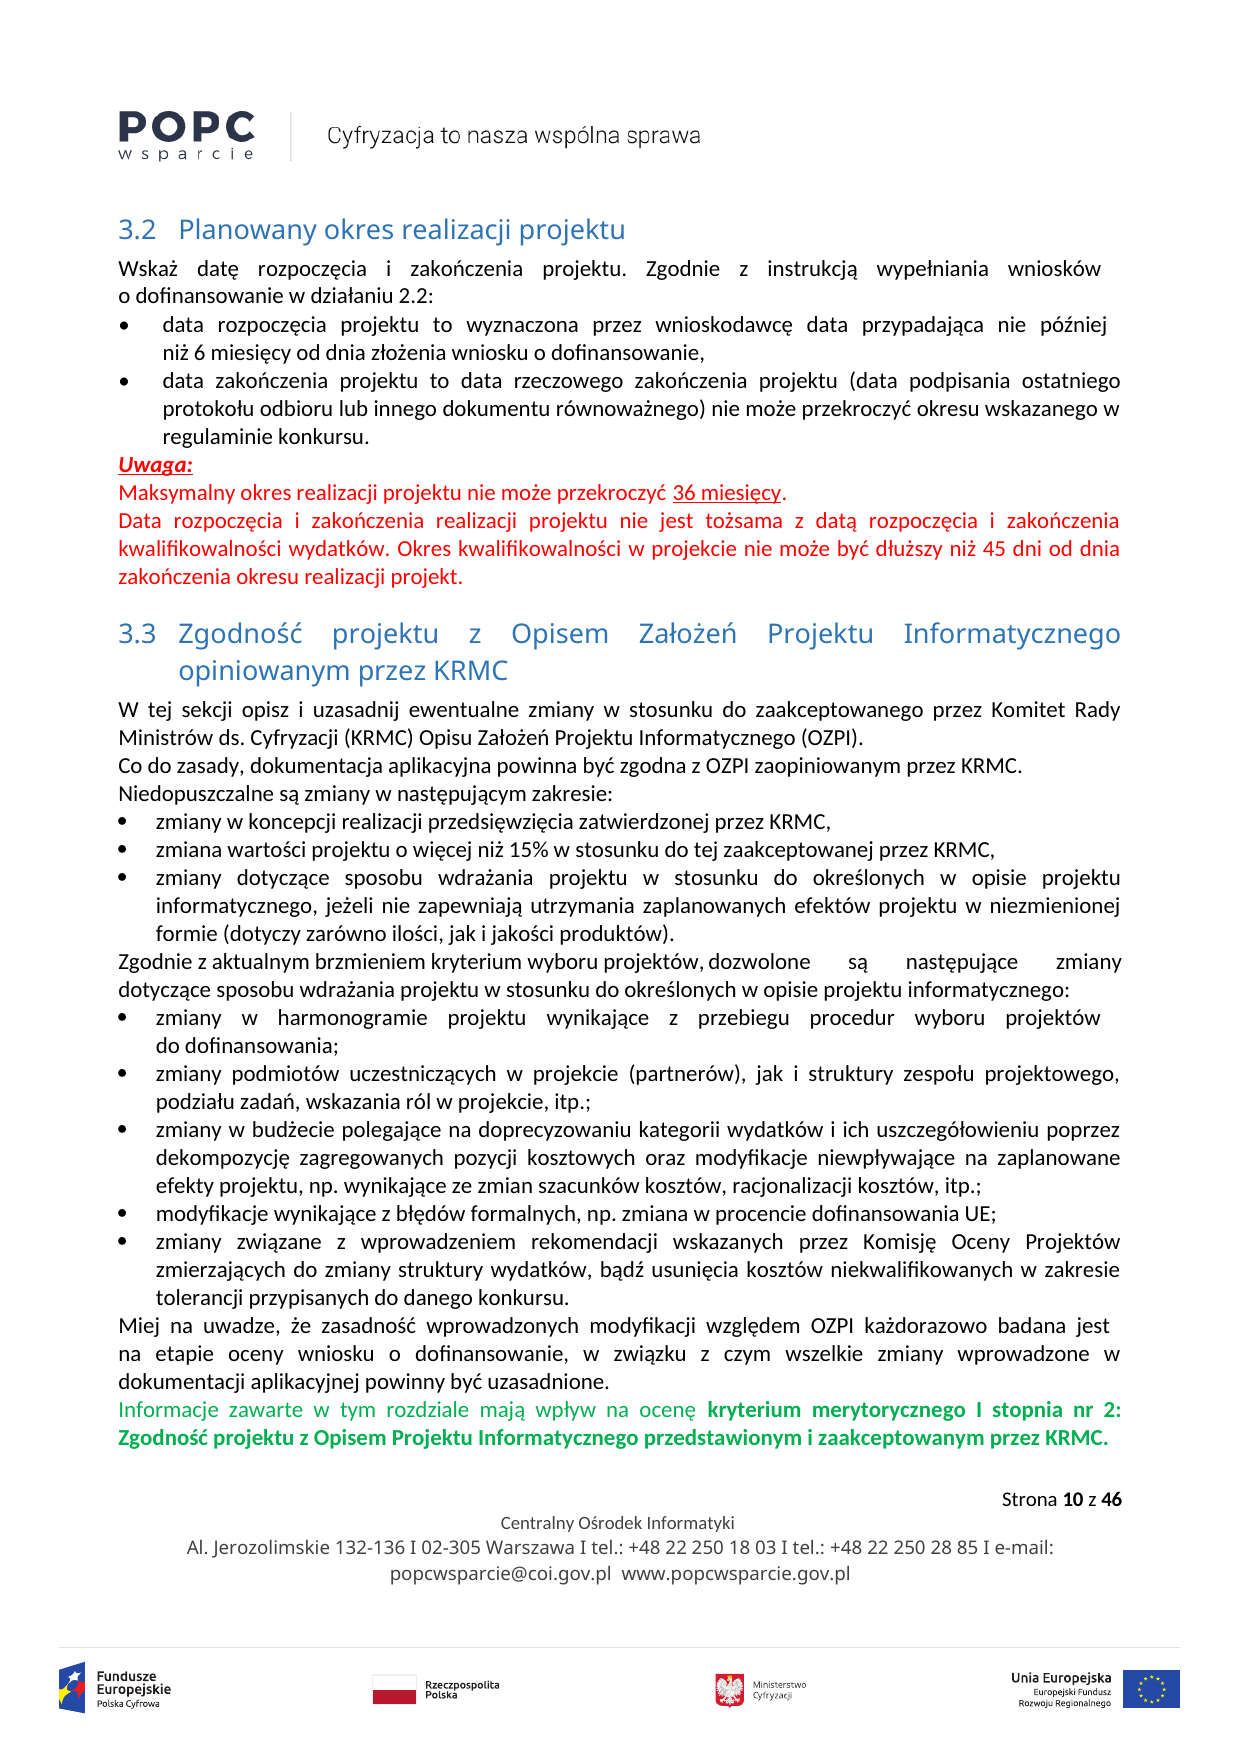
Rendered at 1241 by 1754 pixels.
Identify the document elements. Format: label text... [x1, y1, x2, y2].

list modyfikacje wynikające z błędów formalnych, np. zmiana w procencie dofinansowania UE; [118, 1199, 1122, 1227]
text Uwaga: [118, 450, 1122, 478]
list zmiany podmiotów uczestniczących w projekcie (partnerów), jak i struktury zespołu projektowego, podziału zadań, wskazania ról w projekcie, itp.; [118, 1059, 1122, 1115]
list zmiany w harmonogramie projektu wynikające z przebiegu procedur wyboru projektów do dofinansowania; [118, 1003, 1122, 1059]
list data rozpoczęcia projektu to wyznaczona przez wnioskodawcę data przypadająca nie później niż 6 miesięcy od dnia złożenia wniosku o dofinansowanie, [118, 310, 1122, 366]
text W tej sekcji opisz i uzasadnij ewentualne zmiany w stosunku do zaakceptowanego przez Komitet Rady Ministrów ds. Cyfryzacji (KRMC) Opisu Założeń Projektu Informatycznego (OZPI). [118, 695, 1122, 751]
text Zgodnie z aktualnym brzmieniem kryterium wyboru projektów, dozwolone są następujące zmiany dotyczące sposobu wdrażania projektu w stosunku do określonych w opisie projektu informatycznego: [118, 947, 1122, 1003]
text Maksymalny okres realizacji projektu nie może przekroczyć 36 miesięcy. [118, 478, 1122, 506]
text Niedopuszczalne są zmiany w następującym zakresie: [118, 779, 1122, 807]
text Informacje zawarte w tym rozdziale mają wpływ na ocenę kryterium merytorycznego I stopnia nr 2: Zgodność projektu z Opisem Projektu Informatycznego przedstawionym i zaakceptowanym przez KRMC. [118, 1395, 1122, 1451]
list zmiany w koncepcji realizacji przedsięwzięcia zatwierdzonej przez KRMC, [118, 807, 1122, 835]
list data zakończenia projektu to data rzeczowego zakończenia projektu (data podpisania ostatniego protokołu odbioru lub innego dokumentu równoważnego) nie może przekroczyć okresu wskazanego w regulaminie konkursu. [118, 366, 1122, 450]
text Wskaż datę rozpoczęcia i zakończenia projektu. Zgodnie z instrukcją wypełniania wniosków o dofinansowanie w działaniu 2.2: [118, 254, 1122, 310]
list zmiana wartości projektu o więcej niż 15% w stosunku do tej zaakceptowanej przez KRMC, [118, 835, 1122, 863]
subtitle Zgodność projektu z Opisem Założeń Projektu Informatycznego opiniowanym przez KRMC [118, 615, 1122, 689]
list zmiany związane z wprowadzeniem rekomendacji wskazanych przez Komisję Oceny Projektów zmierzających do zmiany struktury wydatków, bądź usunięcia kosztów niekwalifikowanych w zakresie tolerancji przypisanych do danego konkursu. [118, 1227, 1122, 1311]
text Data rozpoczęcia i zakończenia realizacji projektu nie jest tożsama z datą rozpoczęcia i zakończenia kwalifikowalności wydatków. Okres kwalifikowalności w projekcie nie może być dłuższy niż 45 dni od dnia zakończenia okresu realizacji projekt. [118, 506, 1122, 590]
list zmiany dotyczące sposobu wdrażania projektu w stosunku do określonych w opisie projektu informatycznego, jeżeli nie zapewniają utrzymania zaplanowanych efektów projektu w niezmienionej formie (dotyczy zarówno ilości, jak i jakości produktów). [118, 863, 1122, 947]
subtitle Planowany okres realizacji projektu [118, 211, 1122, 247]
text Co do zasady, dokumentacja aplikacyjna powinna być zgodna z OZPI zaopiniowanym przez KRMC. [118, 751, 1122, 779]
picture [118, 94, 709, 183]
text Miej na uwadze, że zasadność wprowadzonych modyfikacji względem OZPI każdorazowo badana jest na etapie oceny wniosku o dofinansowanie, w związku z czym wszelkie zmiany wprowadzone w dokumentacji aplikacyjnej powinny być uzasadnione. [118, 1311, 1122, 1395]
list zmiany w budżecie polegające na doprecyzowaniu kategorii wydatków i ich uszczegółowieniu poprzez dekompozycję zagregowanych pozycji kosztowych oraz modyfikacje niewpływające na zaplanowane efekty projektu, np. wynikające ze zmian szacunków kosztów, racjonalizacji kosztów, itp.; [118, 1115, 1122, 1199]
